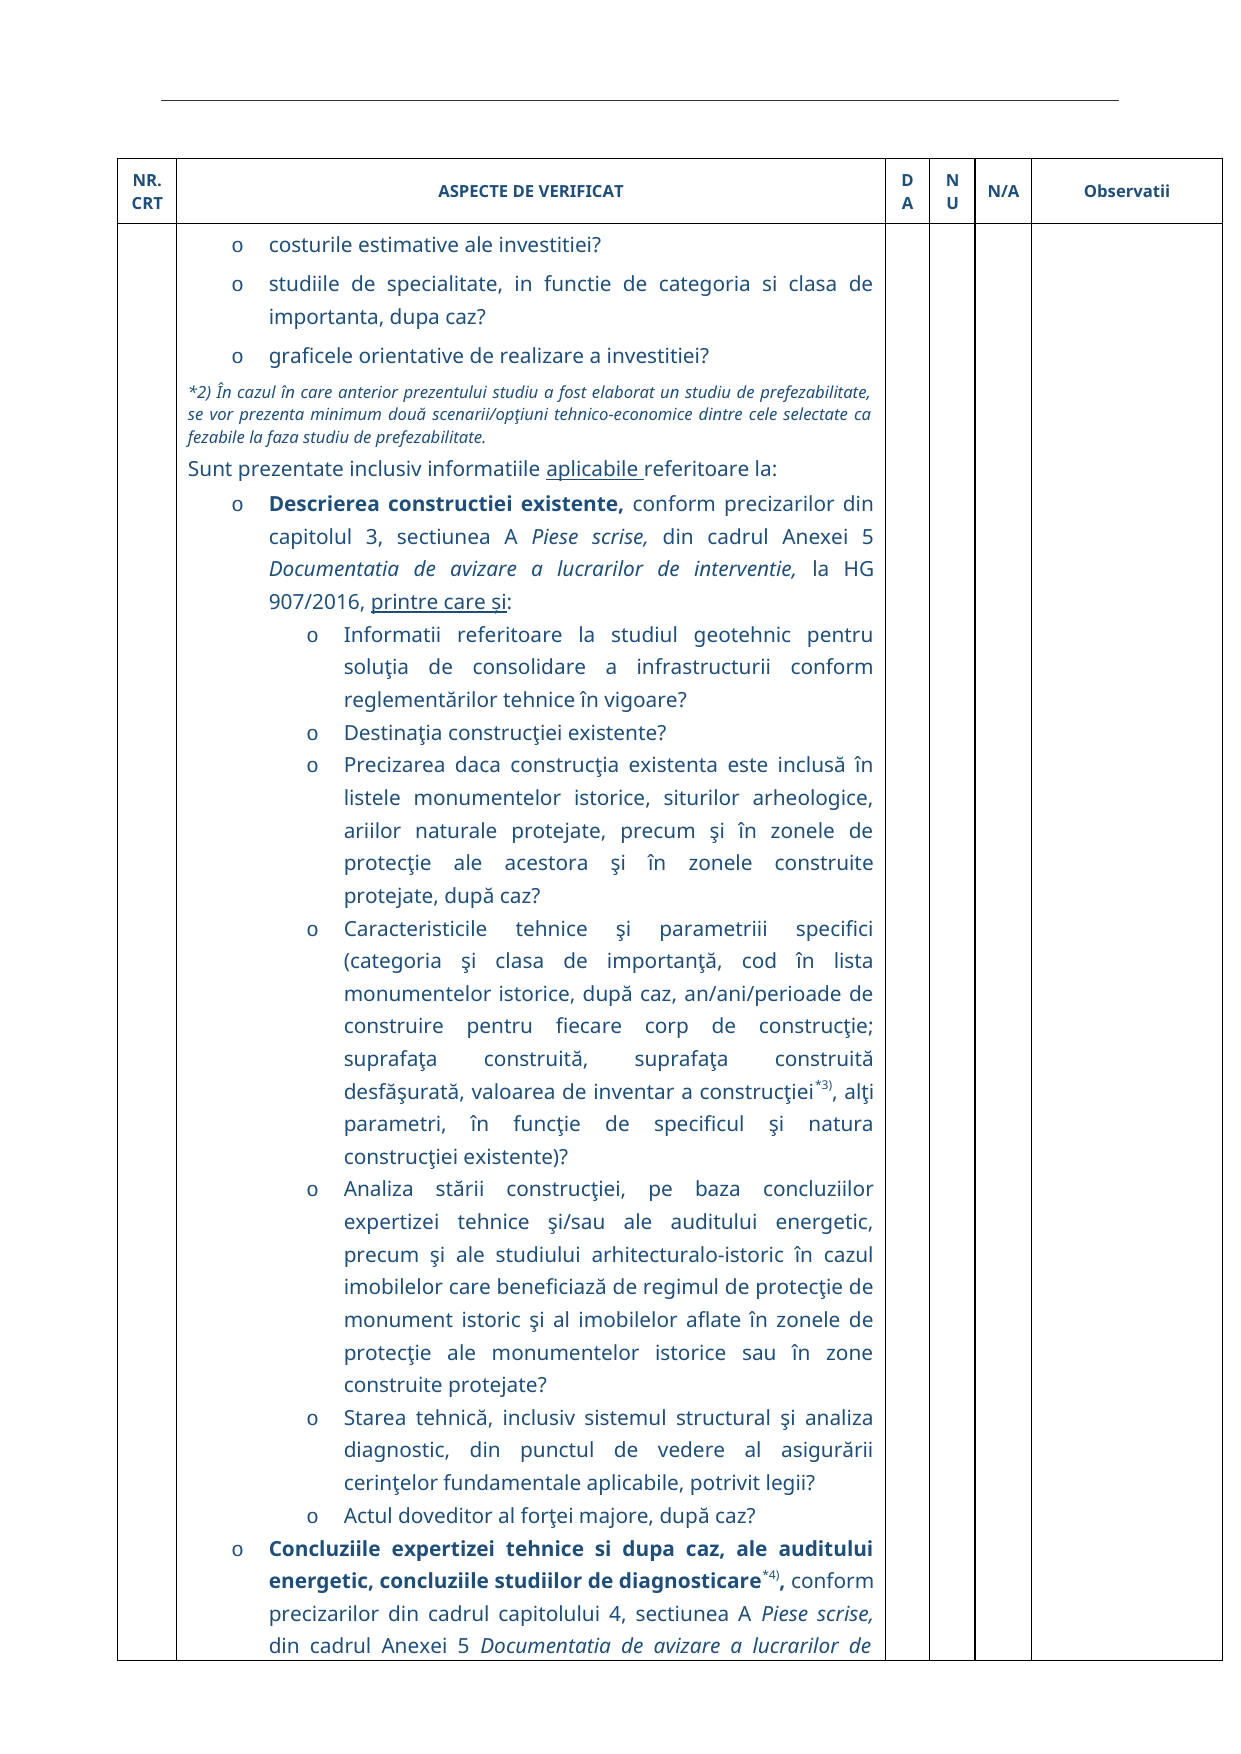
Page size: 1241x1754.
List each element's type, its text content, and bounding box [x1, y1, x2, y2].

table_header N/A [976, 159, 1031, 223]
table_cell 5 [118, 224, 176, 1660]
table_cell [1032, 224, 1222, 1660]
table_cell [976, 224, 1031, 1660]
table_header NR. CRT [118, 159, 176, 223]
table_header ASPECTE DE VERIFICAT [177, 159, 885, 223]
table_header Observatii [1032, 159, 1222, 223]
table_cell [886, 224, 929, 1660]
table_header DA [886, 159, 929, 223]
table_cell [177, 224, 885, 1660]
table_header NU [930, 159, 974, 223]
table_cell [930, 224, 974, 1660]
